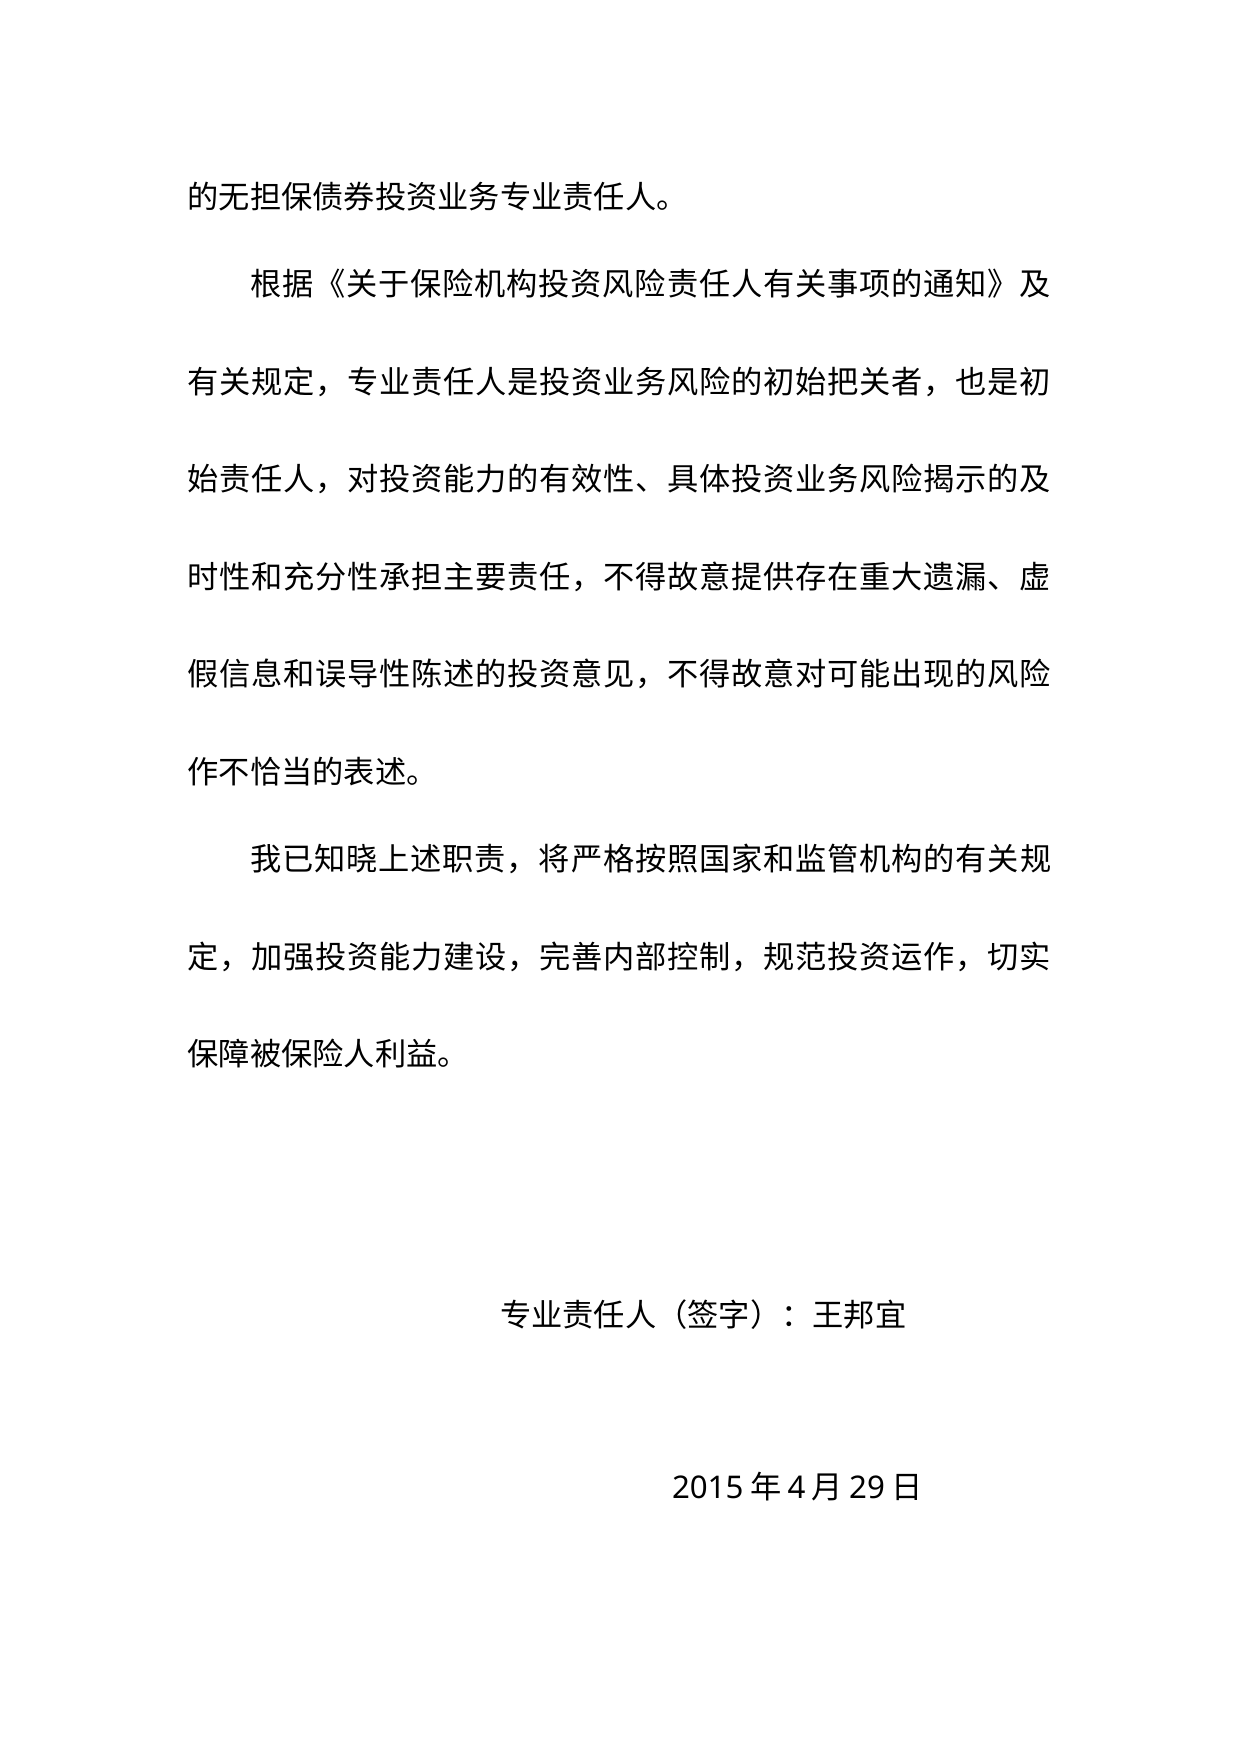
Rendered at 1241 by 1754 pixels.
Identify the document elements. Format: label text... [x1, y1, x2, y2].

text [187, 162, 1053, 227]
text 根据《关于保险机构投资风险责任人有关事项的通知》及有关规定，专业责任人是投资业务风险的初始把关者，也是初始责任人，对投资能力的有效性、具体投资业务风险揭示的及时性和充分性承担主要责任，不得故意提供存在重大遗漏、虚假信息和误导性陈述的投资意见，不得故意对可能出现的风险作不恰当的表述。 [187, 249, 1053, 802]
text 2015年4月29日 [187, 1452, 1053, 1517]
text 专业责任人（签字）：王邦宜 [187, 1280, 1053, 1345]
text 我已知晓上述职责，将严格按照国家和监管机构的有关规定，加强投资能力建设，完善内部控制，规范投资运作，切实保障被保险人利益。 [187, 825, 1053, 1085]
